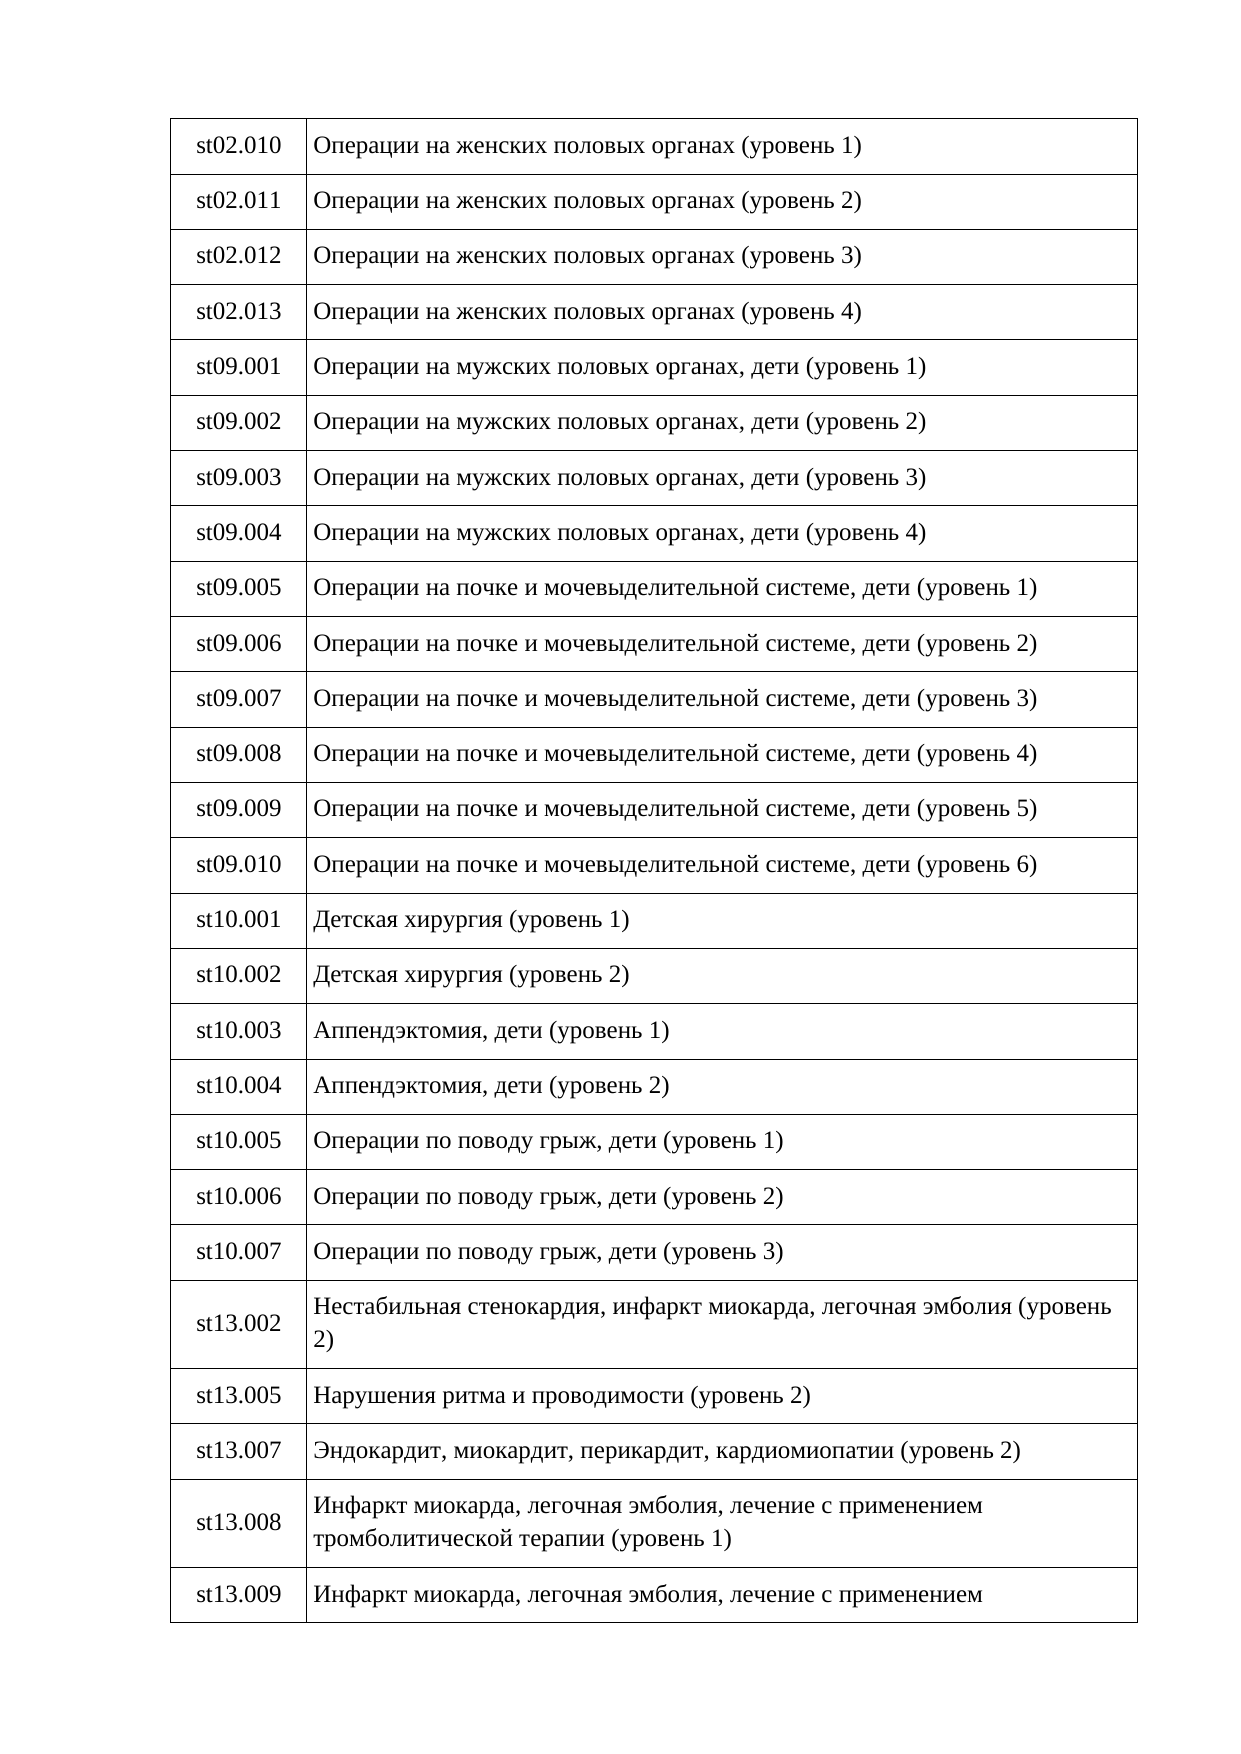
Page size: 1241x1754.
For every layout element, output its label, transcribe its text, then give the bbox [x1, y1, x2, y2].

table_cell st02.010 [171, 119, 306, 173]
table_cell Операции на почке и мочевыделительной системе, дети (уровень 2) [307, 617, 1137, 671]
table_cell st09.003 [171, 451, 306, 505]
table_cell Операции по поводу грыж, дети (уровень 2) [307, 1170, 1137, 1224]
table_cell Нестабильная стенокардия, инфаркт миокарда, легочная эмболия (уровень 2) [307, 1281, 1137, 1368]
table_cell Операции на женских половых органах (уровень 1) [307, 119, 1137, 173]
table_cell Операции на мужских половых органах, дети (уровень 2) [307, 396, 1137, 450]
table_cell st09.008 [171, 728, 306, 782]
table_cell Детская хирургия (уровень 1) [307, 894, 1137, 948]
table_cell Операции на почке и мочевыделительной системе, дети (уровень 5) [307, 783, 1137, 837]
table_cell st13.009 [171, 1568, 306, 1622]
table_cell Нарушения ритма и проводимости (уровень 2) [307, 1369, 1137, 1423]
table_cell st13.005 [171, 1369, 306, 1423]
table_cell st10.006 [171, 1170, 306, 1224]
table_cell st13.007 [171, 1424, 306, 1479]
table_cell Операции на почке и мочевыделительной системе, дети (уровень 1) [307, 562, 1137, 616]
table_cell Эндокардит, миокардит, перикардит, кардиомиопатии (уровень 2) [307, 1424, 1137, 1479]
table_cell st10.005 [171, 1115, 306, 1169]
table_cell st09.007 [171, 672, 306, 727]
table_cell Операции на почке и мочевыделительной системе, дети (уровень 3) [307, 672, 1137, 727]
table_cell st09.006 [171, 617, 306, 671]
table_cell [307, 1568, 1137, 1622]
table_cell st09.009 [171, 783, 306, 837]
table_cell st10.007 [171, 1225, 306, 1280]
table_cell Детская хирургия (уровень 2) [307, 949, 1137, 1003]
table_cell Операции на женских половых органах (уровень 4) [307, 285, 1137, 339]
table_cell st10.004 [171, 1060, 306, 1114]
table_cell st10.001 [171, 894, 306, 948]
table_cell st02.011 [171, 175, 306, 229]
table_cell st09.004 [171, 506, 306, 561]
table_cell Операции по поводу грыж, дети (уровень 3) [307, 1225, 1137, 1280]
table_cell st02.013 [171, 285, 306, 339]
table_cell Операции на женских половых органах (уровень 2) [307, 175, 1137, 229]
table_cell Операции на женских половых органах (уровень 3) [307, 230, 1137, 284]
table_cell st09.010 [171, 838, 306, 892]
table_cell st09.001 [171, 340, 306, 395]
table_cell Операции на мужских половых органах, дети (уровень 4) [307, 506, 1137, 561]
table_cell Аппендэктомия, дети (уровень 2) [307, 1060, 1137, 1114]
table_cell st13.002 [171, 1281, 306, 1368]
table_cell Операции на почке и мочевыделительной системе, дети (уровень 6) [307, 838, 1137, 892]
table_cell Операции на почке и мочевыделительной системе, дети (уровень 4) [307, 728, 1137, 782]
table_cell st09.002 [171, 396, 306, 450]
table_cell Операции по поводу грыж, дети (уровень 1) [307, 1115, 1137, 1169]
table_cell Инфаркт миокарда, легочная эмболия, лечение с применением тромболитической терапии (уровень 1) [307, 1480, 1137, 1567]
table_cell st09.005 [171, 562, 306, 616]
table_cell st13.008 [171, 1480, 306, 1567]
table_cell Операции на мужских половых органах, дети (уровень 1) [307, 340, 1137, 395]
table_cell st10.002 [171, 949, 306, 1003]
table_cell st10.003 [171, 1004, 306, 1058]
table_cell Аппендэктомия, дети (уровень 1) [307, 1004, 1137, 1058]
table_cell st02.012 [171, 230, 306, 284]
table_cell Операции на мужских половых органах, дети (уровень 3) [307, 451, 1137, 505]
